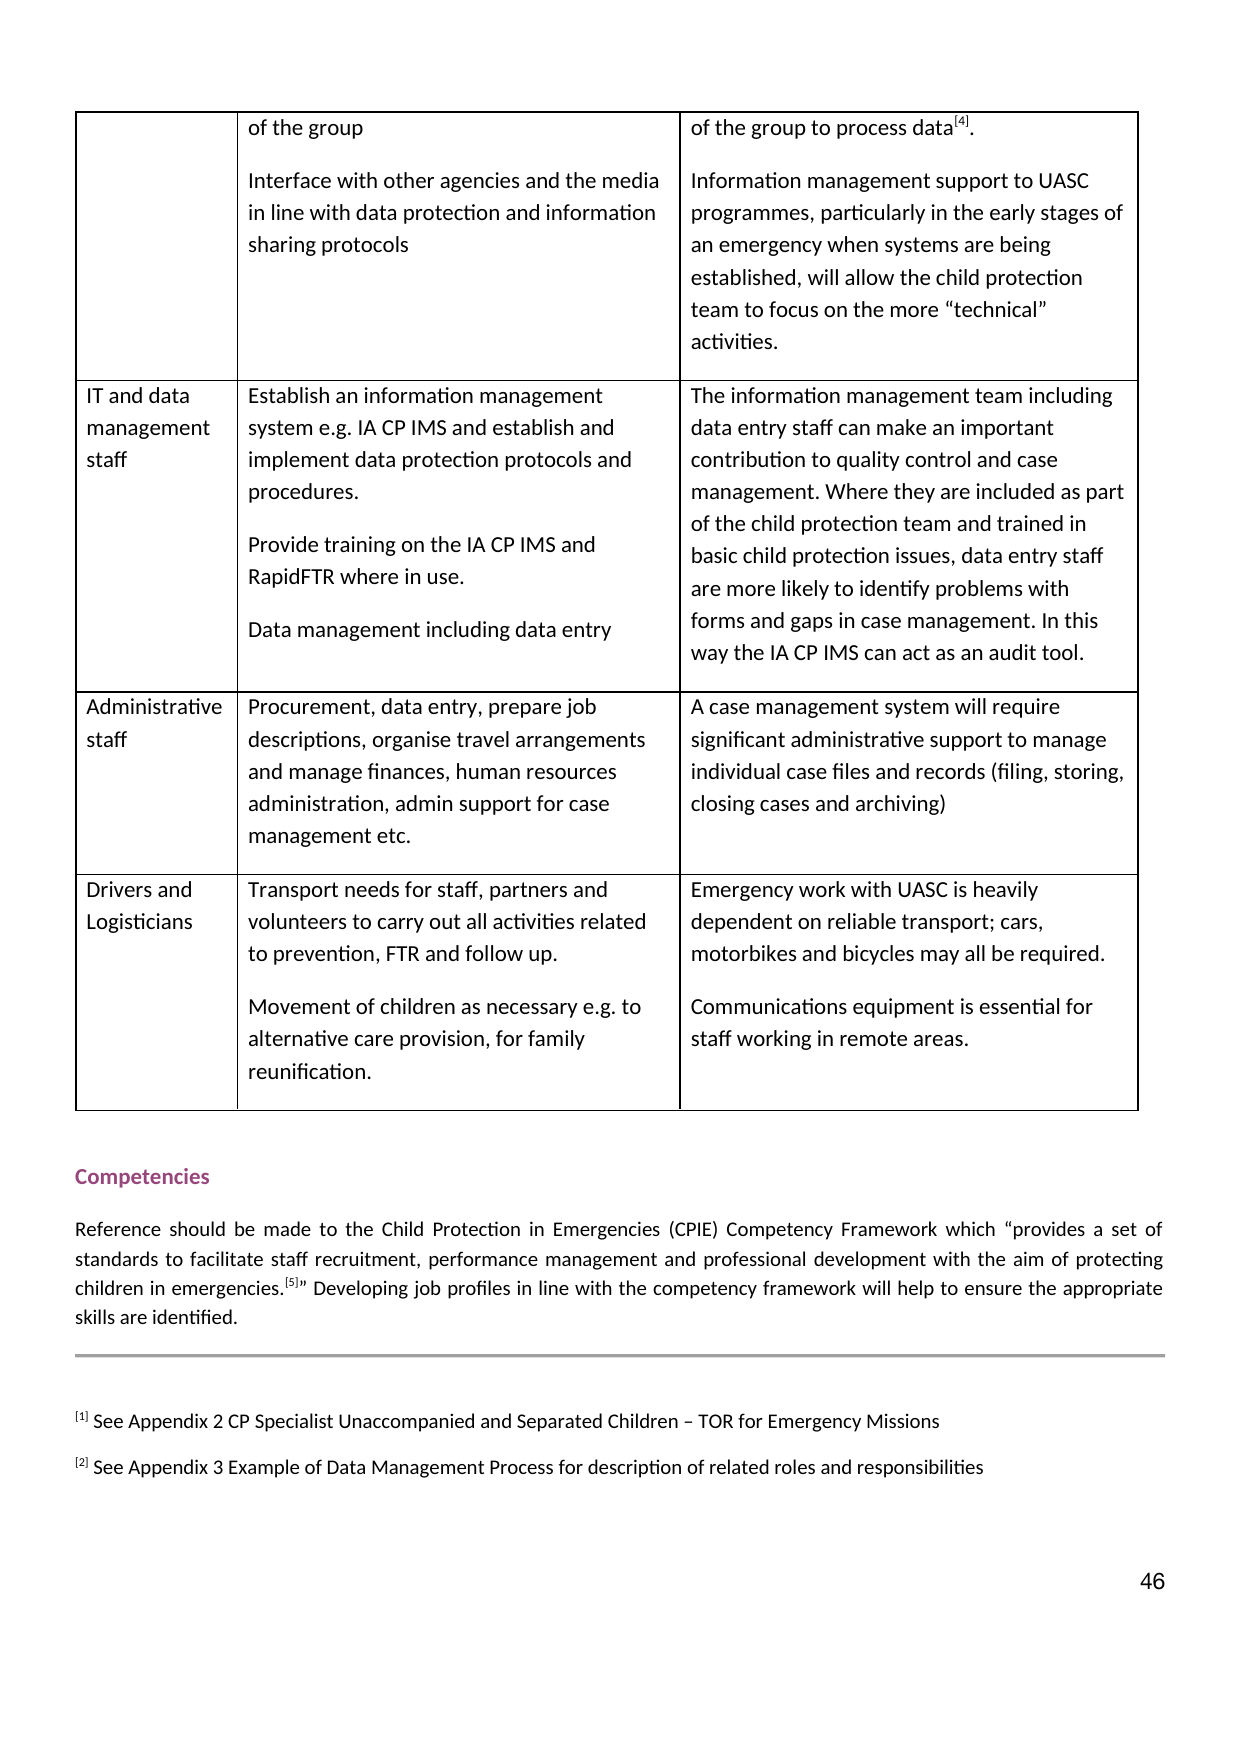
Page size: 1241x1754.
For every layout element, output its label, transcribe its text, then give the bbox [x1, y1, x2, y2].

table_cell Administrative staff [77, 693, 237, 874]
text Competencies [75, 1162, 1165, 1190]
table_cell IT and data management staff [77, 381, 237, 691]
text Reference should be made to the Child Protection in Emergencies (CPIE) Competency Framework which “provides a set of standards to facilitate staff recruitment, performance management and professional development with the aim of protecting children in emergencies.[5]” Developing job profiles in line with the competency framework will help to ensure the appropriate skills are identified. [75, 1217, 1165, 1329]
table_cell Emergency work with UASC is heavily dependent on reliable transport; cars, motorbikes and bicycles may all be required. Communications equipment is essential for staff working in remote areas. [681, 875, 1137, 1109]
text [1] See Appendix 2 CP Specialist Unaccompanied and Separated Children – TOR for Emergency Missions [75, 1408, 1165, 1433]
table_cell The information management team including data entry staff can make an important contribution to quality control and case management. Where they are included as part of the child protection team and trained in basic child protection issues, data entry staff are more likely to identify problems with forms and gaps in case management. In this way the IA CP IMS can act as an audit tool. [681, 381, 1137, 691]
table_cell Establish an information management system e.g. IA CP IMS and establish and implement data protection protocols and procedures. Provide training on the IA CP IMS and RapidFTR where in use. Data management including data entry [238, 381, 679, 691]
table_cell A case management system will require significant administrative support to manage individual case files and records (filing, storing, closing cases and archiving) [681, 693, 1137, 874]
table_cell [681, 113, 1137, 380]
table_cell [238, 113, 679, 380]
table_cell Procurement, data entry, prepare job descriptions, organise travel arrangements and manage finances, human resources administration, admin support for case management etc. [238, 693, 679, 874]
text [2] See Appendix 3 Example of Data Management Process for description of related roles and responsibilities [75, 1454, 1165, 1480]
table_cell Drivers and Logisticians [77, 875, 237, 1109]
table_cell Transport needs for staff, partners and volunteers to carry out all activities related to prevention, FTR and follow up. Movement of children as necessary e.g. to alternative care provision, for family reunification. [238, 875, 679, 1109]
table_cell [77, 113, 237, 380]
